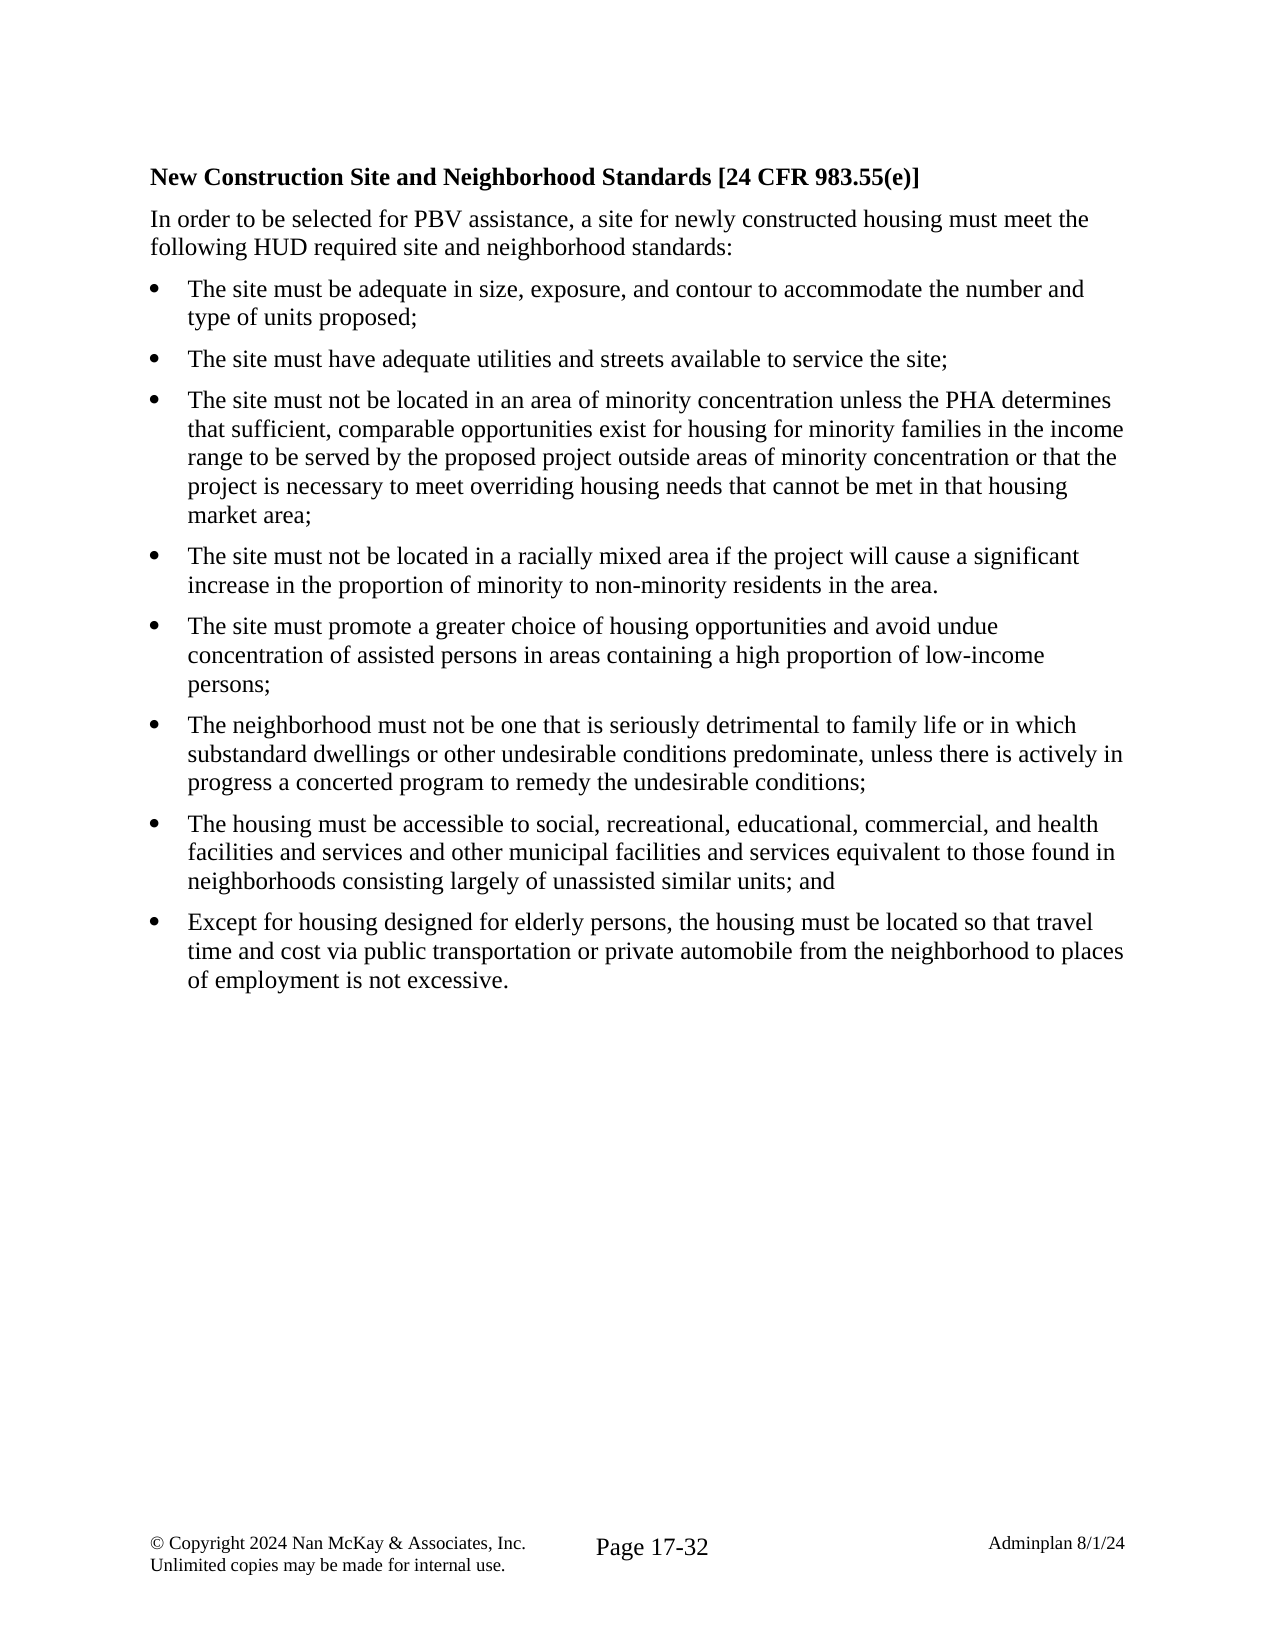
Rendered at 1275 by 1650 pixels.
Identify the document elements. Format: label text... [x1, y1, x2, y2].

list The site must have adequate utilities and streets available to service the site; [150, 344, 1125, 372]
list The site must not be located in an area of minority concentration unless the PHA determines that sufficient, comparable opportunities exist for housing for minority families in the income range to be served by the proposed project outside areas of minority concentration or that the project is necessary to meet overriding housing needs that cannot be met in that housing market area; [150, 385, 1125, 529]
list The neighborhood must not be one that is seriously detrimental to family life or in which substandard dwellings or other undesirable conditions predominate, unless there is actively in progress a concerted program to remedy the undesirable conditions; [150, 710, 1125, 796]
list The housing must be accessible to social, recreational, educational, commercial, and health facilities and services and other municipal facilities and services equivalent to those found in neighborhoods consisting largely of unassisted similar units; and [150, 809, 1125, 895]
list The site must not be located in a racially mixed area if the project will cause a significant increase in the proportion of minority to non-minority residents in the area. [150, 541, 1125, 599]
list Except for housing designed for elderly persons, the housing must be located so that travel time and cost via public transportation or private automobile from the neighborhood to places of employment is not excessive. [150, 907, 1125, 994]
text In order to be selected for PBV assistance, a site for newly constructed housing must meet the following HUD required site and neighborhood standards: [150, 204, 1125, 261]
list The site must be adequate in size, exposure, and contour to accommodate the number and type of units proposed; [150, 274, 1125, 331]
text New Construction Site and Neighborhood Standards [24 CFR 983.55(e)] [150, 162, 1125, 191]
list The site must promote a greater choice of housing opportunities and avoid undue concentration of assisted persons in areas containing a high proportion of low-income persons; [150, 611, 1125, 697]
